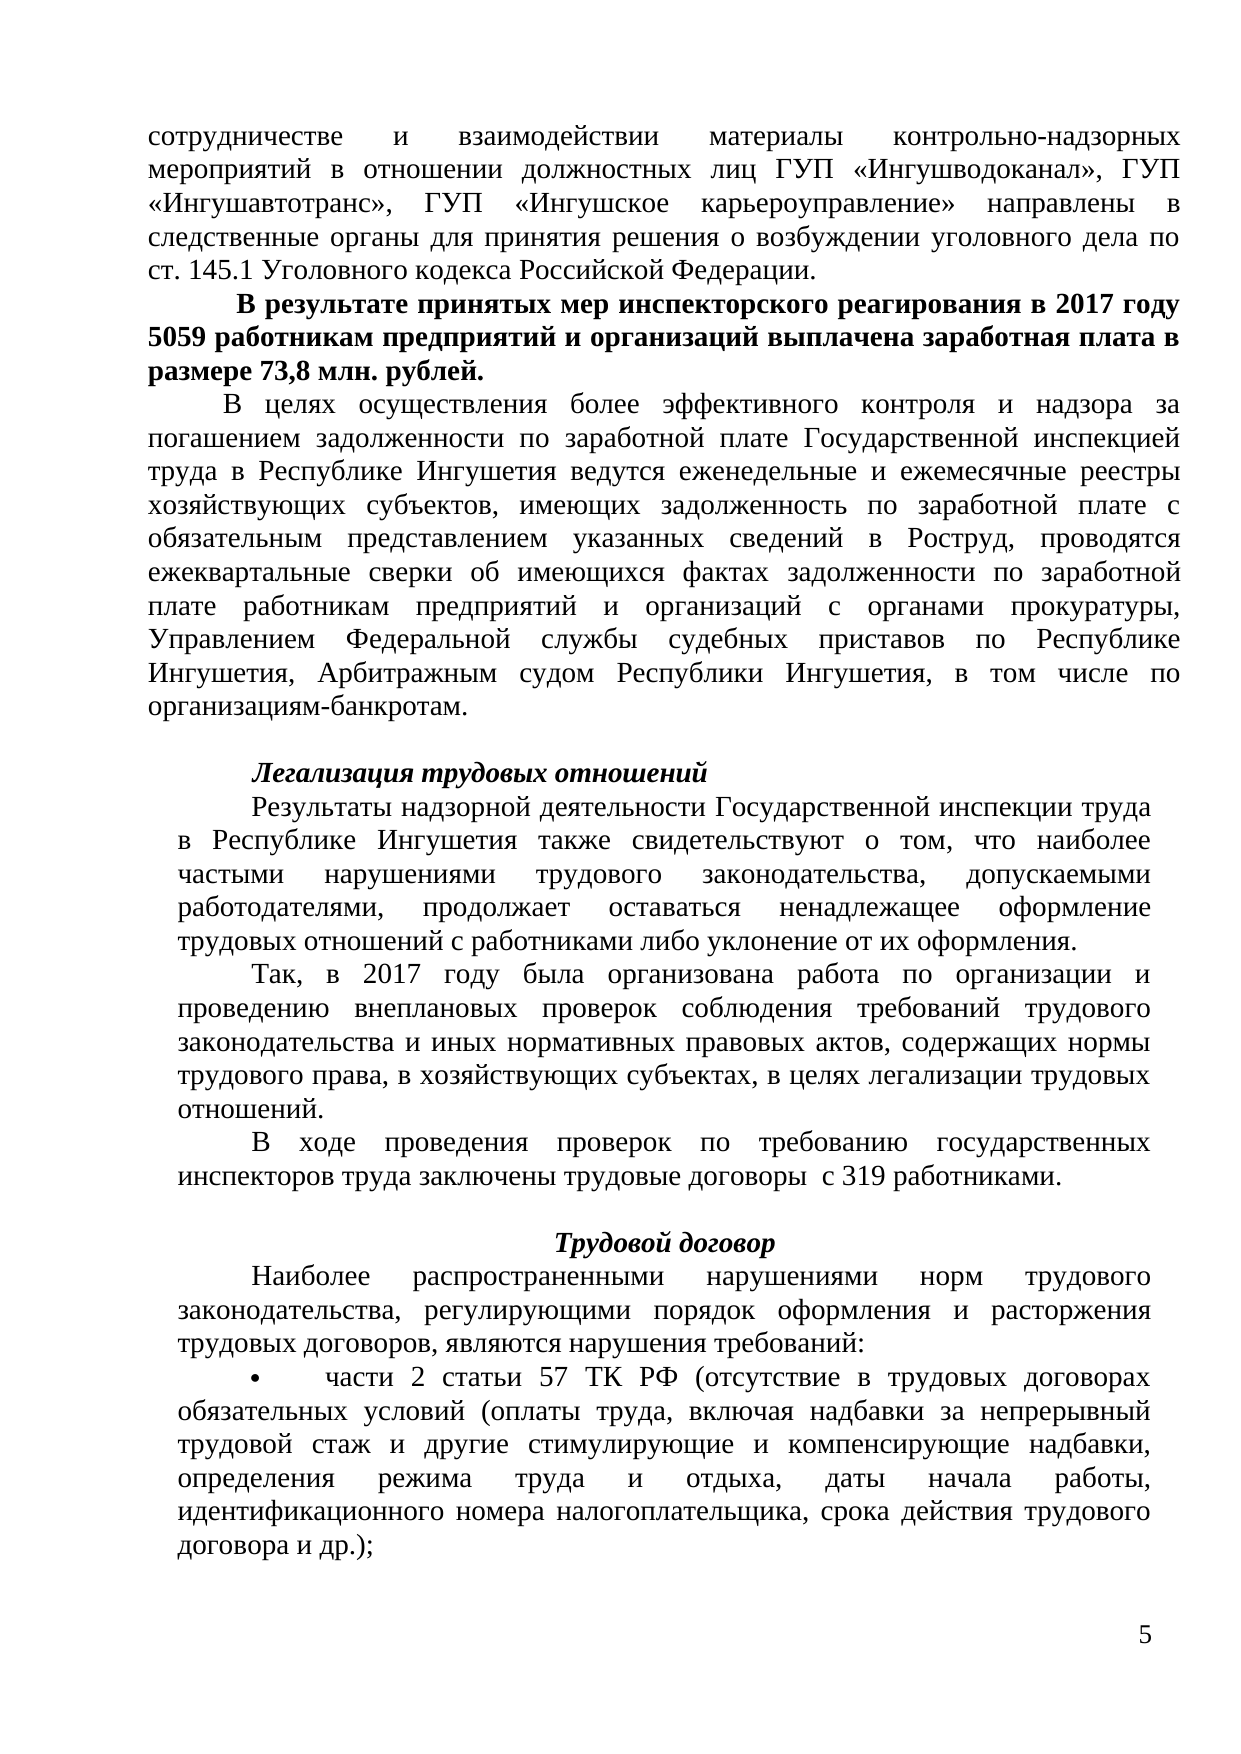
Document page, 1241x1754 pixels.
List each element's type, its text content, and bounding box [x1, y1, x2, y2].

text В результате принятых мер инспекторского реагирования в 2017 году 5059 работникам предприятий и организаций выплачена заработная плата в размере 73,8 млн. рублей. [148, 286, 1181, 386]
text Легализация трудовых отношений [177, 755, 1152, 789]
list части 2 статьи 57 ТК РФ (отсутствие в трудовых договорах обязательных условий (оплаты труда, включая надбавки за непрерывный трудовой стаж и другие стимулирующие и компенсирующие надбавки, определения режима труда и отдыха, даты начала работы, идентификационного номера налогоплательщика, срока действия трудового договора и др.); [177, 1359, 1152, 1560]
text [148, 118, 1181, 286]
text В целях осуществления более эффективного контроля и надзора за погашением задолженности по заработной плате Государственной инспекцией труда в Республике Ингушетия ведутся еженедельные и ежемесячные реестры хозяйствующих субъектов, имеющих задолженность по заработной плате с обязательным представлением указанных сведений в Роструд, проводятся ежеквартальные сверки об имеющихся фактах задолженности по заработной плате работникам предприятий и организаций с органами прокуратуры, Управлением Федеральной службы судебных приставов по Республике Ингушетия, Арбитражным судом Республики Ингушетия, в том числе по организациям-банкротам. [148, 386, 1181, 722]
text В ходе проведения проверок по требованию государственных инспекторов труда заключены трудовые договоры с 319 работниками. [177, 1124, 1152, 1191]
text Результаты надзорной деятельности Государственной инспекции труда в Республике Ингушетия также свидетельствуют о том, что наиболее частыми нарушениями трудового законодательства, допускаемыми работодателями, продолжает оставаться ненадлежащее оформление трудовых отношений с работниками либо уклонение от их оформления. [177, 789, 1152, 957]
text Трудовой договор [177, 1225, 1152, 1258]
text Наиболее распространенными нарушениями норм трудового законодательства, регулирующими порядок оформления и расторжения трудовых договоров, являются нарушения требований: [177, 1258, 1152, 1359]
text Так, в 2017 году была организована работа по организации и проведению внеплановых проверок соблюдения требований трудового законодательства и иных нормативных правовых актов, содержащих нормы трудового права, в хозяйствующих субъектах, в целях легализации трудовых отношений. [177, 957, 1152, 1124]
